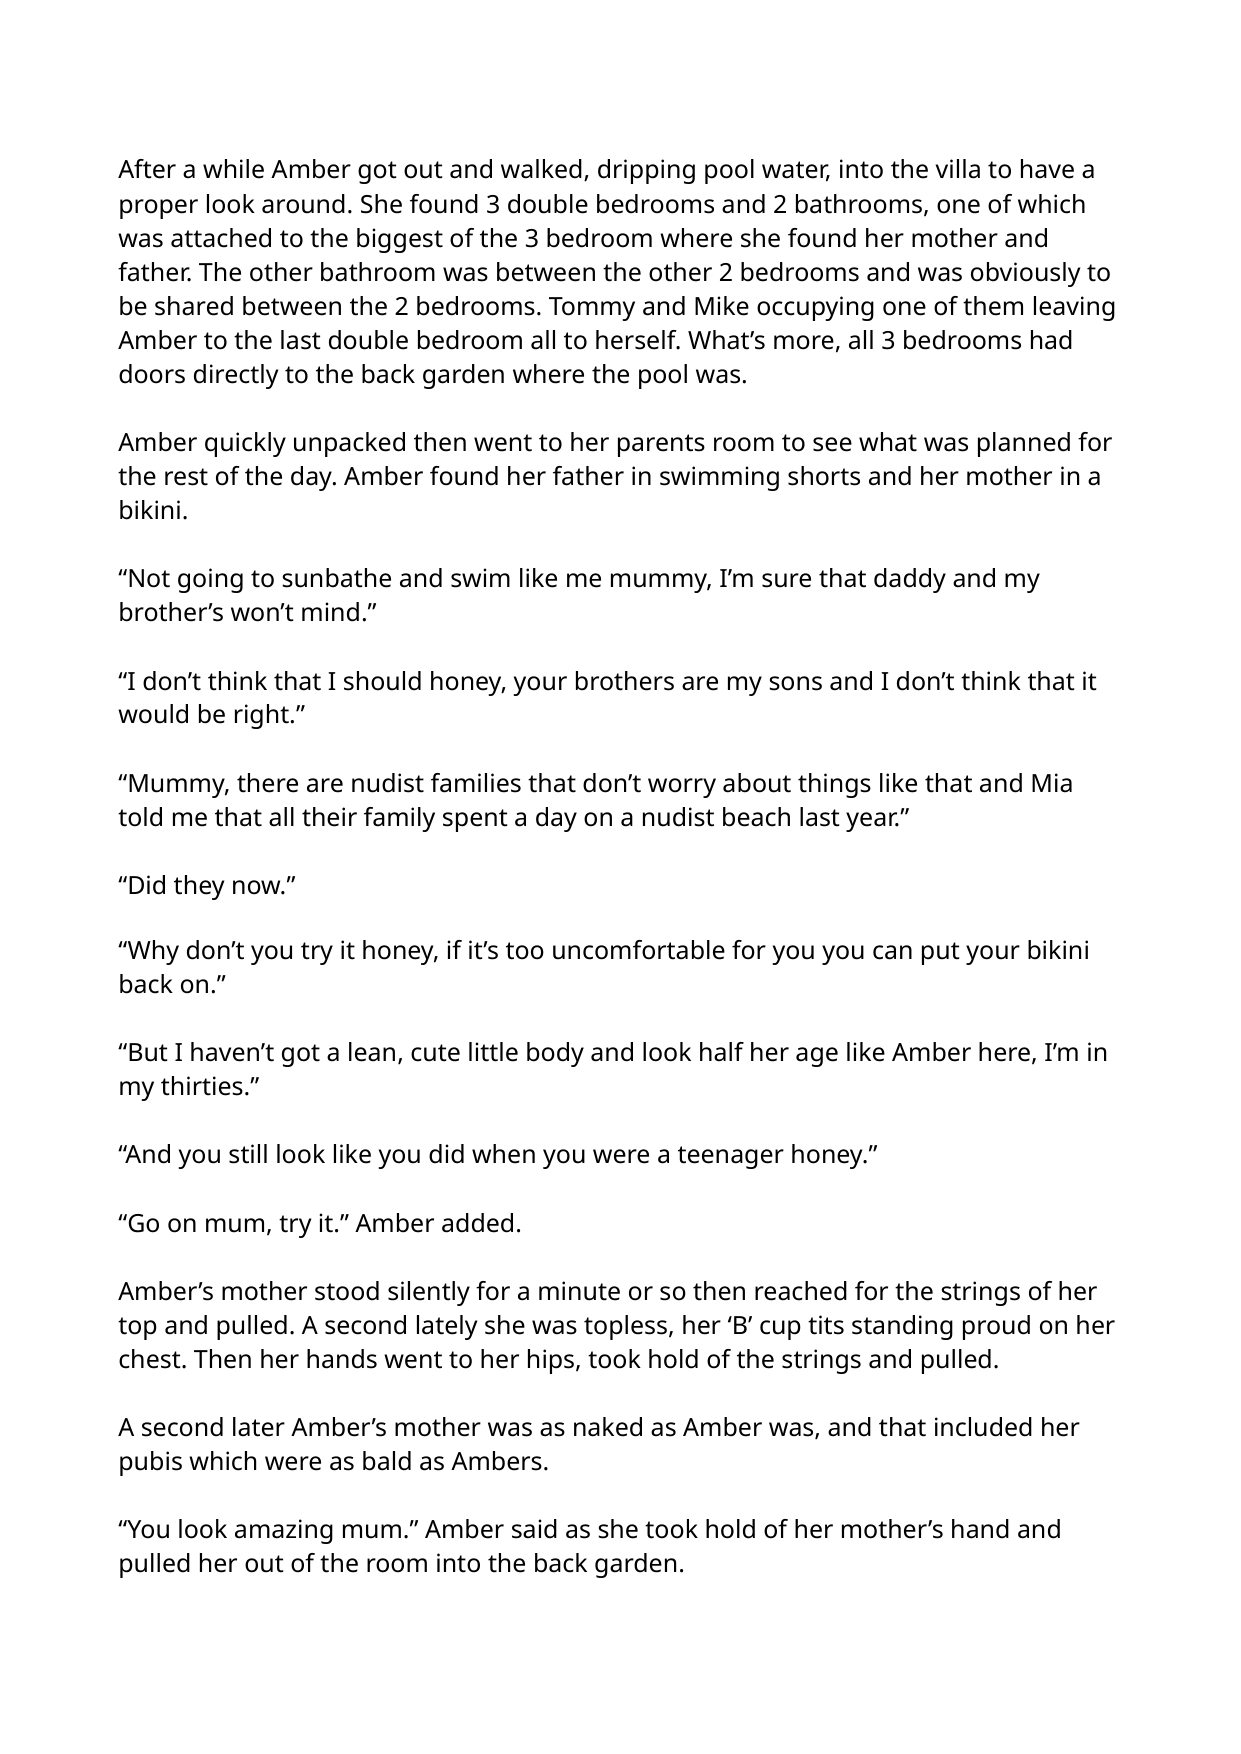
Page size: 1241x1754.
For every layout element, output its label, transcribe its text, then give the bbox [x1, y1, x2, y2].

text “Did they now.” [118, 867, 1122, 933]
text Amber’s mother stood silently for a minute or so then reached for the strings of her top and pulled. A second lately she was topless, her ‘B’ cup tits standing proud on her chest. Then her hands went to her hips, took hold of the strings and pulled. [118, 1273, 1122, 1376]
text “But I haven’t got a lean, cute little body and look half her age like Amber here, I’m in my thirties.” [118, 1035, 1122, 1103]
text “Not going to sunbathe and swim like me mummy, I’m sure that daddy and my brother’s won’t mind.” [118, 561, 1122, 629]
text “And you still look like you did when you were a teenager honey.” [118, 1137, 1122, 1171]
text “Go on mum, try it.” Amber added. [118, 1205, 1122, 1239]
text “Why don’t you try it honey, if it’s too uncomfortable for you you can put your bikini back on.” [118, 933, 1122, 1001]
text A second later Amber’s mother was as naked as Amber was, and that included her pubis which were as bald as Ambers. [118, 1410, 1122, 1478]
text “I don’t think that I should honey, your brothers are my sons and I don’t think that it would be right.” [118, 663, 1122, 731]
text “You look amazing mum.” Amber said as she took hold of her mother’s hand and pulled her out of the room into the back garden. [118, 1512, 1122, 1580]
text After a while Amber got out and walked, dripping pool water, into the villa to have a proper look around. She found 3 double bedrooms and 2 bathrooms, one of which was attached to the biggest of the 3 bedroom where she found her mother and father. The other bathroom was between the other 2 bedrooms and was obviously to be shared between the 2 bedrooms. Tommy and Mike occupying one of them leaving Amber to the last double bedroom all to herself. What’s more, all 3 bedrooms had doors directly to the back garden where the pool was. [118, 152, 1122, 391]
text Amber quickly unpacked then went to her parents room to see what was planned for the rest of the day. Amber found her father in swimming shorts and her mother in a bikini. [118, 425, 1122, 527]
text “Mummy, there are nudist families that don’t worry about things like that and Mia told me that all their family spent a day on a nudist beach last year.” [118, 765, 1122, 833]
